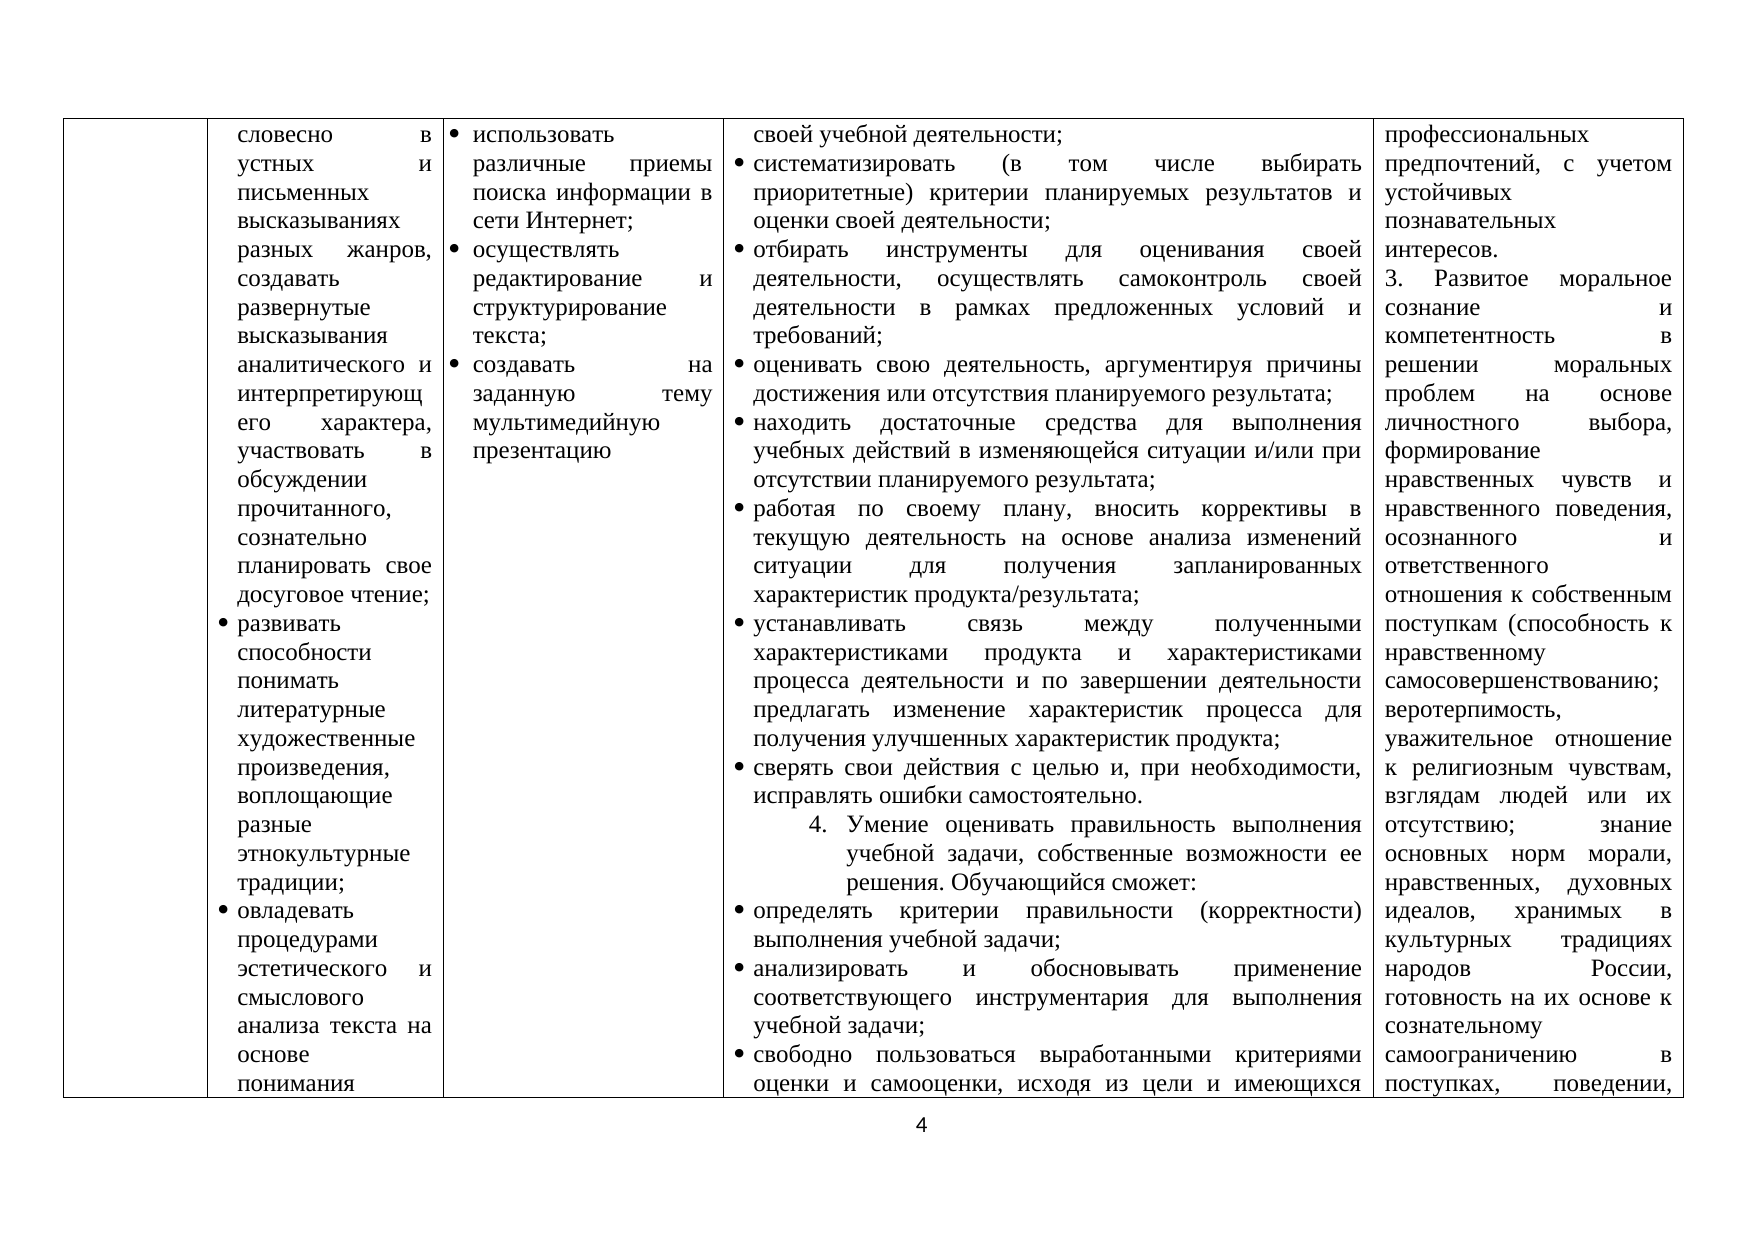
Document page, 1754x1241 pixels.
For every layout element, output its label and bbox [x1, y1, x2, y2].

table_cell [64, 119, 207, 1097]
